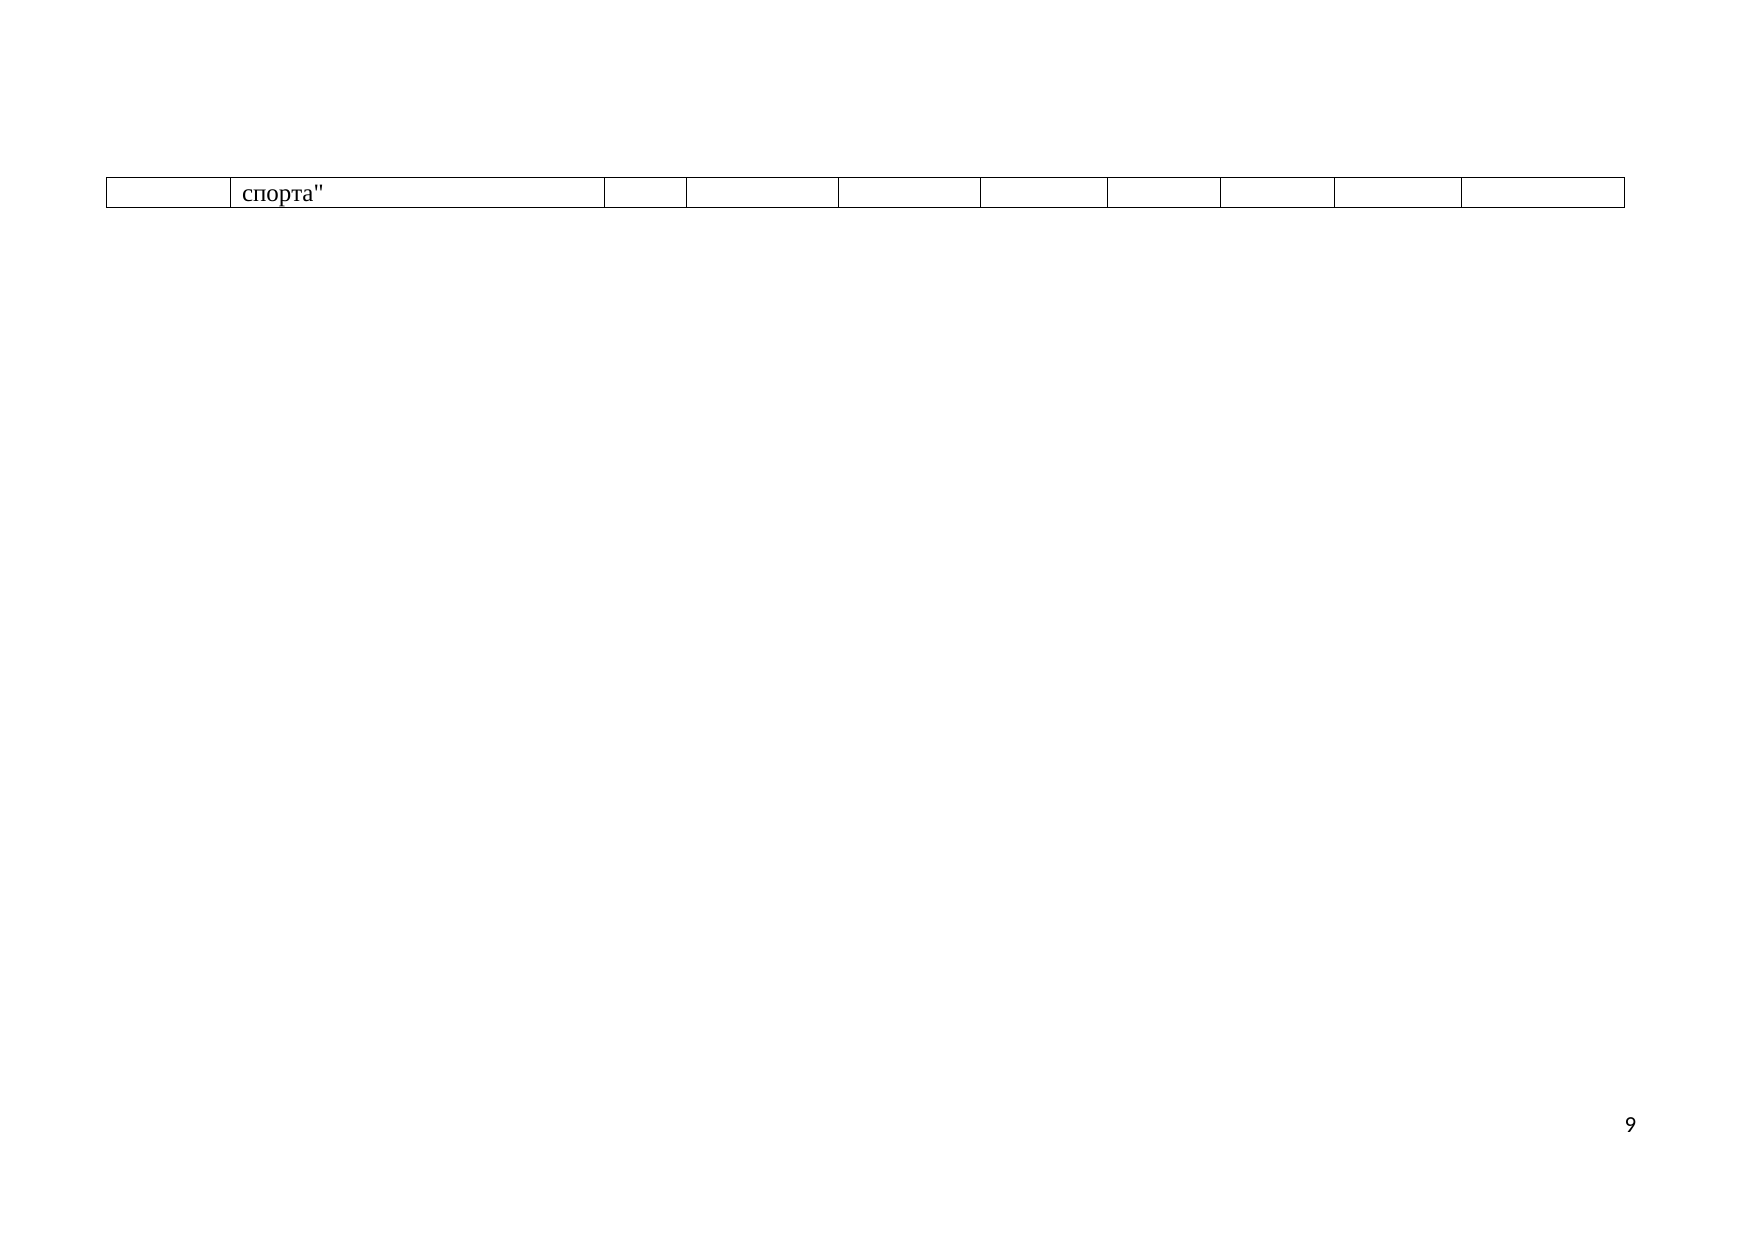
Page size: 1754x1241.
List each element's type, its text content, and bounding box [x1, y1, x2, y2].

table_cell [839, 178, 980, 207]
table_cell [1462, 178, 1624, 207]
table_cell [1108, 178, 1220, 207]
table_cell [605, 178, 686, 207]
table_cell [981, 178, 1107, 207]
table_cell [1221, 178, 1334, 207]
table_cell 2 [1335, 178, 1461, 207]
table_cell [231, 178, 604, 207]
table_cell КМ.06.12 [107, 178, 230, 207]
table_cell [687, 178, 838, 207]
